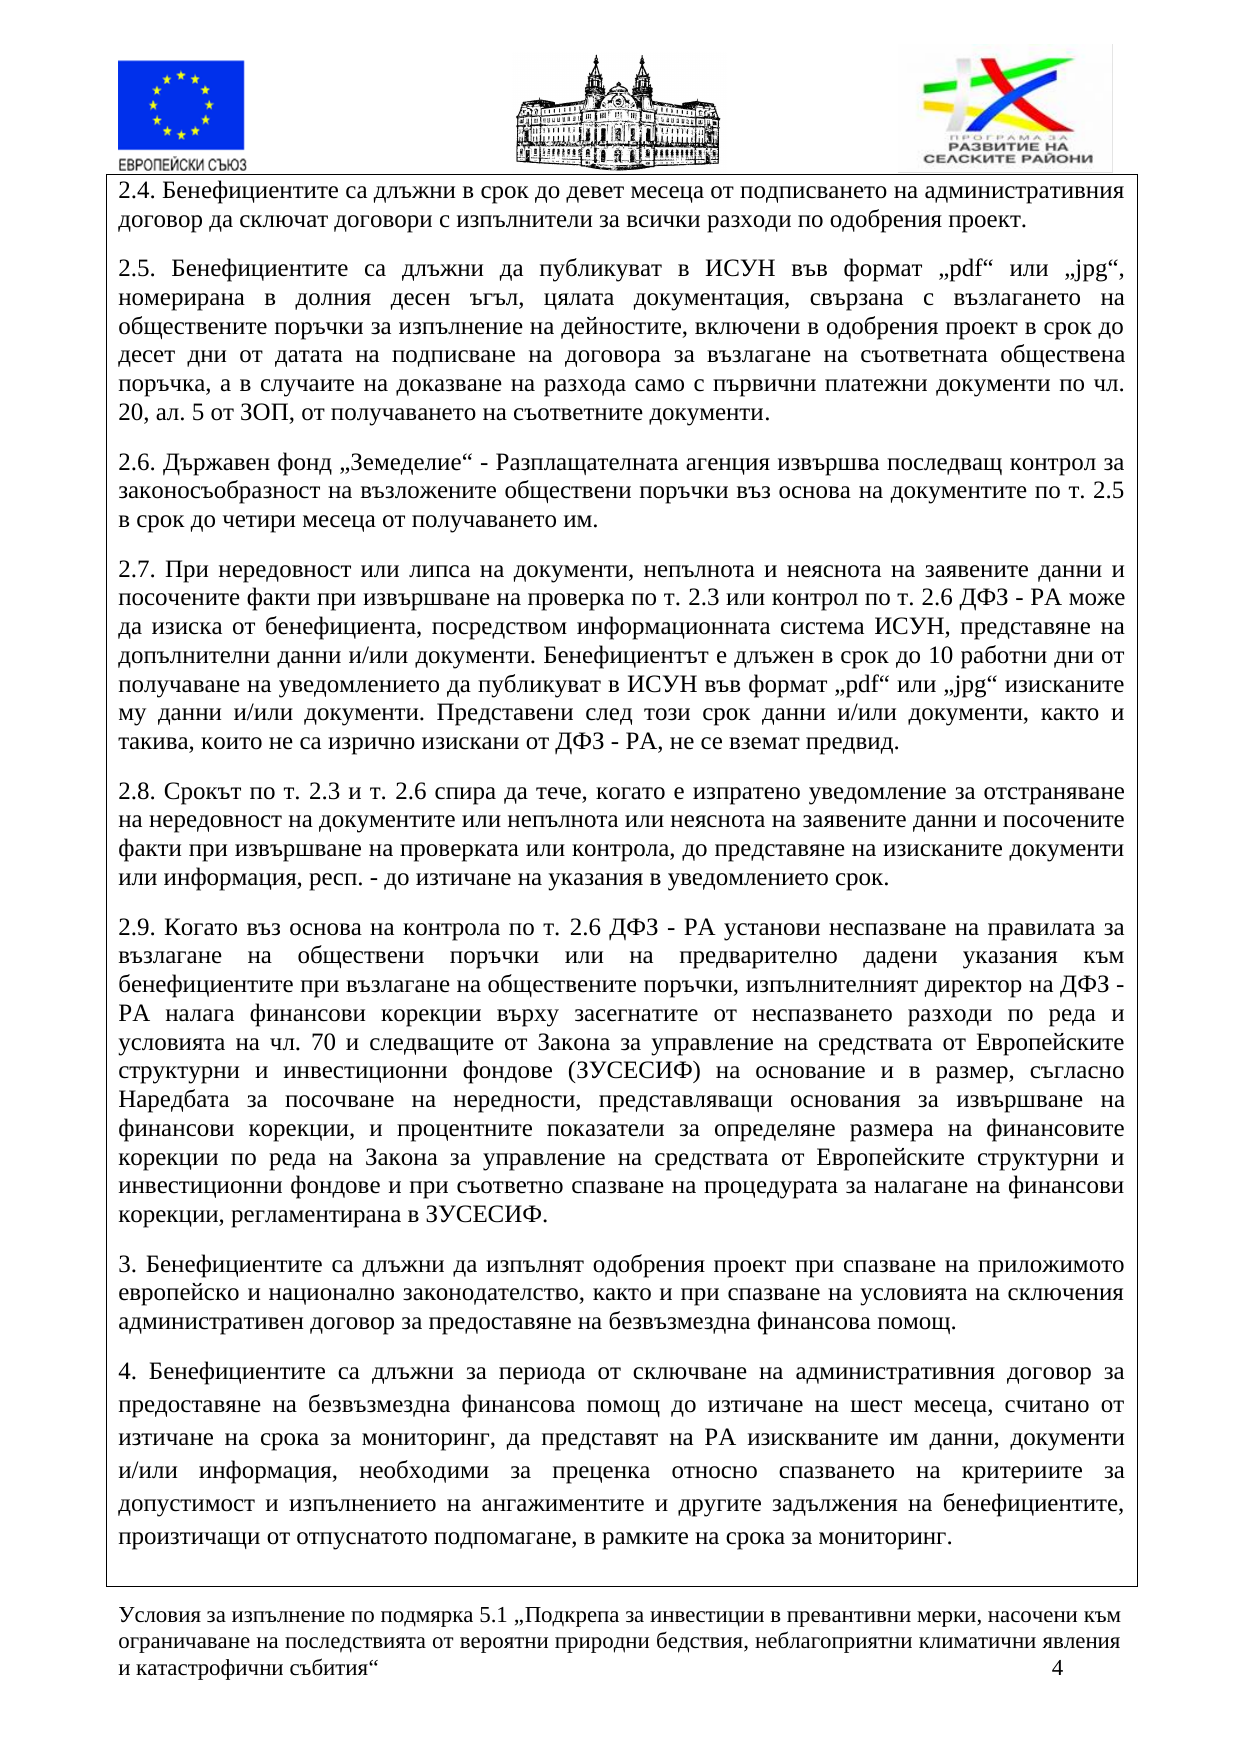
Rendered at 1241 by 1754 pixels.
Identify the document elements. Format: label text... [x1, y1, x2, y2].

picture [118, 60, 248, 174]
picture [898, 44, 1114, 174]
picture [511, 52, 728, 174]
